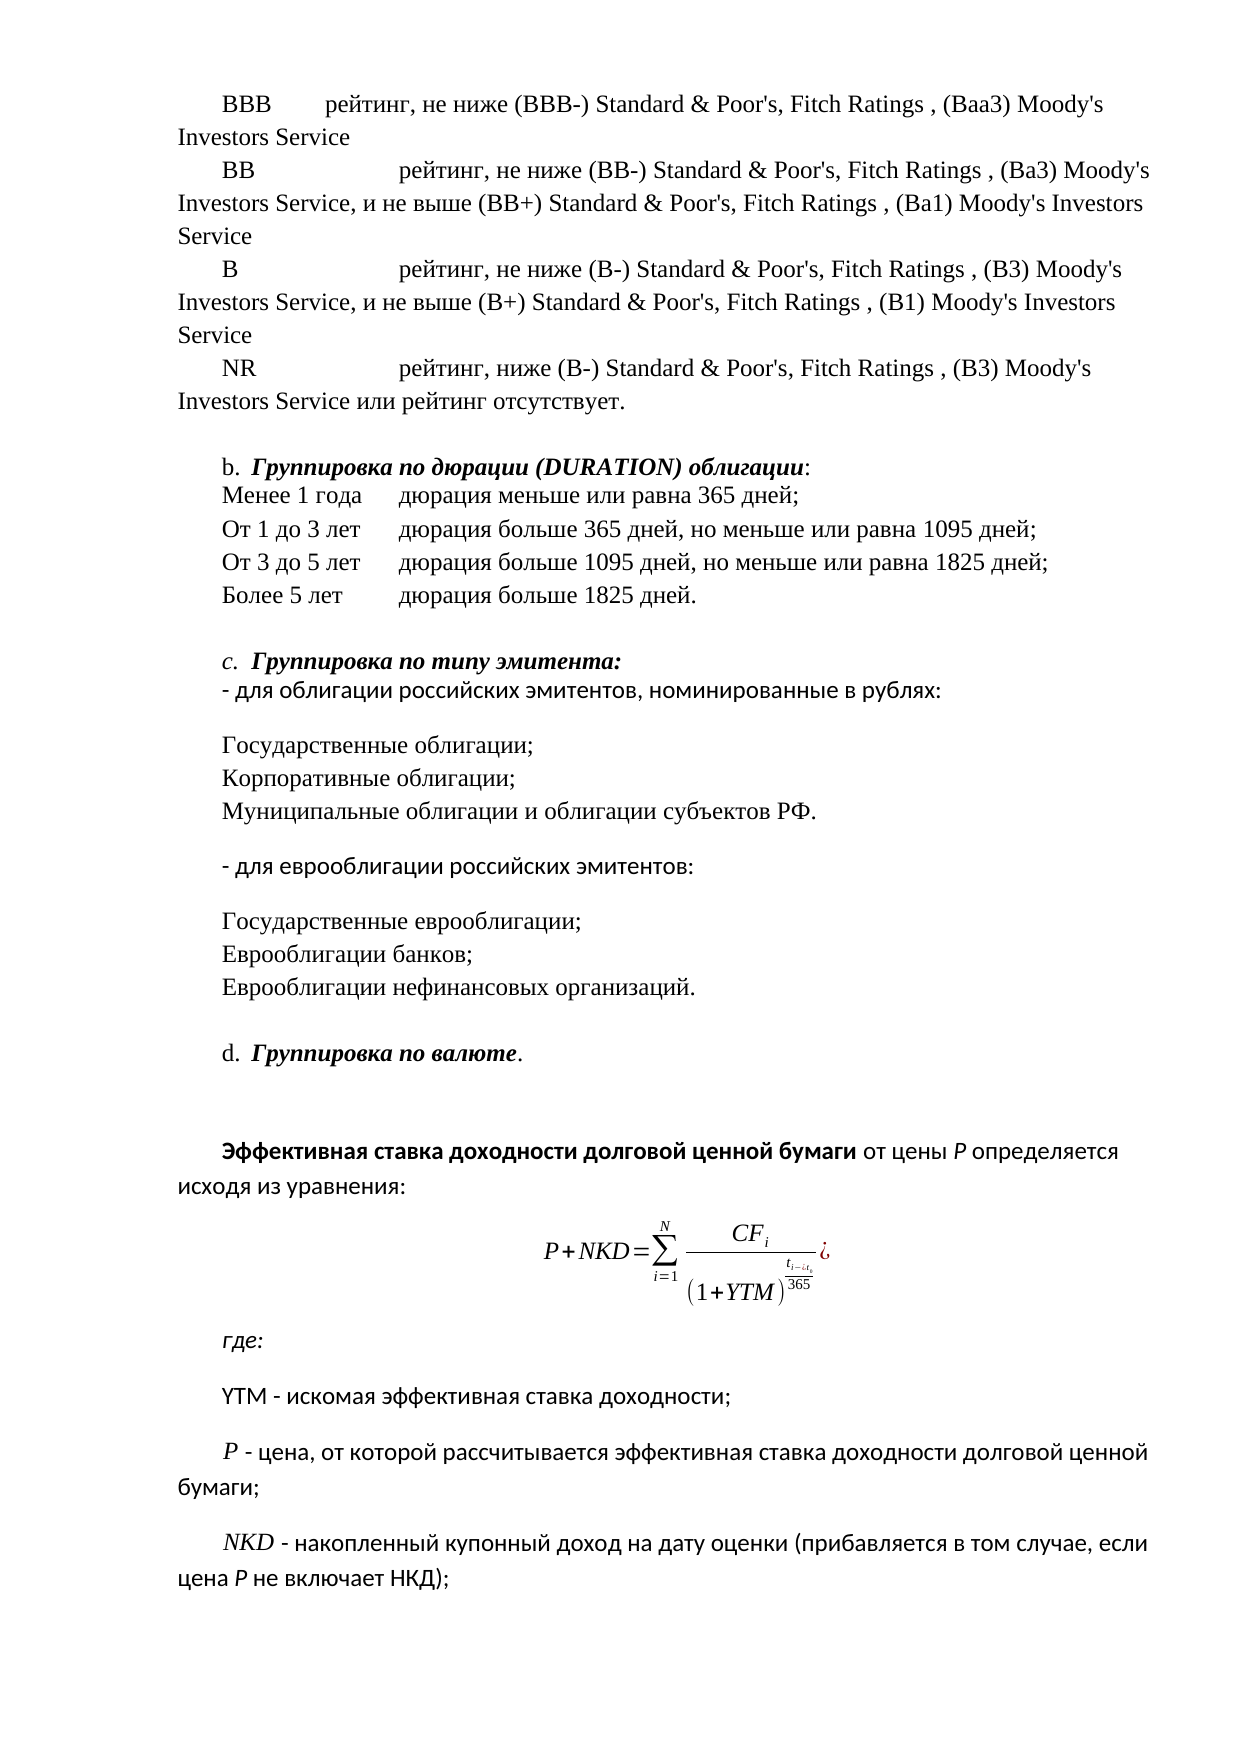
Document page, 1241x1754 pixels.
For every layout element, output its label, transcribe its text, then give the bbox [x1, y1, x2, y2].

list Еврооблигации нефинансовых организаций. [177, 972, 1152, 1001]
list BBB рейтинг, не ниже (BBB-) Standard & Poor's, Fitch Ratings , (Baa3) Moody's Investors Service [177, 89, 1152, 150]
text - для еврооблигации российских эмитентов: [177, 850, 1152, 881]
text YTM - искомая эффективная ставка доходности; [177, 1380, 1152, 1411]
list Группировка по валюте. [177, 1038, 1152, 1067]
list Более 5 лет дюрация больше 1825 дней. [177, 580, 1152, 608]
list Еврооблигации банков; [177, 939, 1152, 968]
list Муниципальные облигации и облигации субъектов РФ. [177, 796, 1152, 825]
text Эффективная ставка доходности долговой ценной бумаги от цены P определяется исходя из уравнения: [177, 1135, 1152, 1201]
list B рейтинг, не ниже (B-) Standard & Poor's, Fitch Ratings , (B3) Moody's Investors Service, и не выше (B+) Standard & Poor's, Fitch Ratings , (B1) Moody's Investors Service [177, 254, 1152, 348]
text - для облигации российских эмитентов, номинированные в рублях: [177, 674, 1152, 705]
list Группировка по типу эмитента: [177, 646, 1152, 674]
list Государственные еврооблигации; [177, 906, 1152, 935]
list Группировка по дюрации (DURATION) облигации: [177, 452, 1152, 481]
list NR рейтинг, ниже (B-) Standard & Poor's, Fitch Ratings , (B3) Moody's Investors Service или рейтинг отсутствует. [177, 353, 1152, 414]
list От 3 до 5 лет дюрация больше 1095 дней, но меньше или равна 1825 дней; [177, 547, 1152, 575]
list Корпоративные облигации; [177, 763, 1152, 792]
text где: [177, 1324, 1152, 1355]
list BB рейтинг, не ниже (BB-) Standard & Poor's, Fitch Ratings , (Ba3) Moody's Investors Service, и не выше (BB+) Standard & Poor's, Fitch Ratings , (Ba1) Moody's Investors Service [177, 155, 1152, 249]
list Государственные облигации; [177, 730, 1152, 759]
text - накопленный купонный доход на дату оценки (прибавляется в том случае, если цена P не включает НКД); [177, 1527, 1152, 1592]
list Менее 1 года дюрация меньше или равна 365 дней; [177, 481, 1152, 509]
text - цена, от которой рассчитывается эффективная ставка доходности долговой ценной бумаги; [177, 1436, 1152, 1502]
list От 1 до 3 лет дюрация больше 365 дней, но меньше или равна 1095 дней; [177, 514, 1152, 542]
